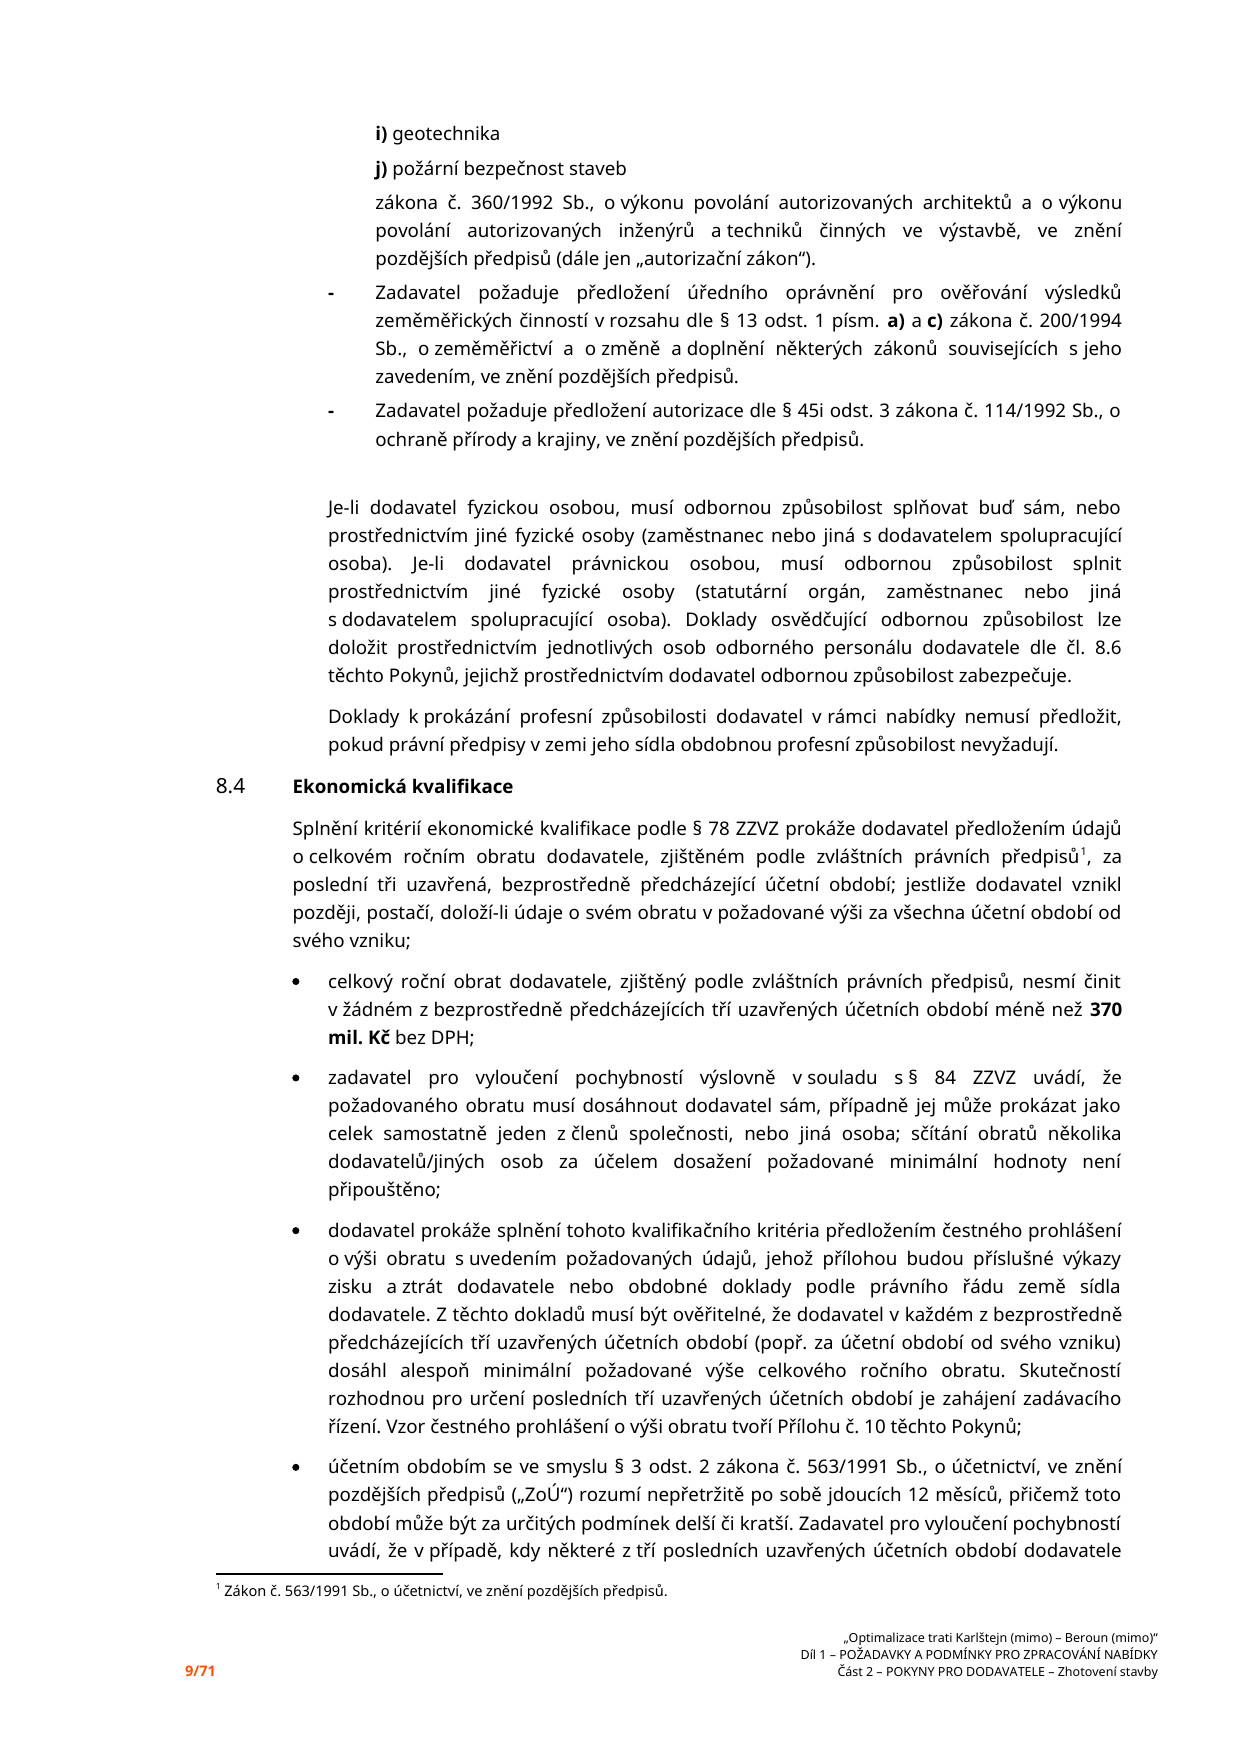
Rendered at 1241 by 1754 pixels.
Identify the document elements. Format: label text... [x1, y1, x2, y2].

text celkový roční obrat dodavatele, zjištěný podle zvláštních právních předpisů, nesmí činit v žádném z bezprostředně předcházejících tří uzavřených účetních období méně než 370 mil. Kč bez DPH; [292, 968, 1122, 1049]
list zákona č. 360/1992 Sb., o výkonu povolání autorizovaných architektů a o výkonu povolání autorizovaných inženýrů a techniků činných ve výstavbě, ve znění pozdějších předpisů (dále jen „autorizační zákon“). [375, 189, 1122, 271]
list j) požární bezpečnost staveb [375, 155, 1122, 180]
text Ekonomická kvalifikace [216, 772, 1122, 800]
text Zadavatel požaduje předložení autorizace dle § 45i odst. 3 zákona č. 114/1992 Sb., o ochraně přírody a krajiny, ve znění pozdějších předpisů. [328, 398, 1122, 451]
text zadavatel pro vyloučení pochybností výslovně v souladu s § 84 ZZVZ uvádí, že požadovaného obratu musí dosáhnout dodavatel sám, případně jej může prokázat jako celek samostatně jeden z členů společnosti, nebo jiná osoba; sčítání obratů několika dodavatelů/jiných osob za účelem dosažení požadované minimální hodnoty není připouštěno; [292, 1064, 1122, 1202]
text Doklady k prokázání profesní způsobilosti dodavatel v rámci nabídky nemusí předložit, pokud právní předpisy v zemi jeho sídla obdobnou profesní způsobilost nevyžadují. [328, 703, 1122, 757]
text Zadavatel požaduje předložení úředního oprávnění pro ověřování výsledků zeměměřických činností v rozsahu dle § 13 odst. 1 písm. a) a c) zákona č. 200/1994 Sb., o zeměměřictví a o změně a doplnění některých zákonů souvisejících s jeho zavedením, ve znění pozdějších předpisů. [328, 279, 1122, 389]
text Je-li dodavatel fyzickou osobou, musí odbornou způsobilost splňovat buď sám, nebo prostřednictvím jiné fyzické osoby (zaměstnanec nebo jiná s dodavatelem spolupracující osoba). Je-li dodavatel právnickou osobou, musí odbornou způsobilost splnit prostřednictvím jiné fyzické osoby (statutární orgán, zaměstnanec nebo jiná s dodavatelem spolupracující osoba). Doklady osvědčující odbornou způsobilost lze doložit prostřednictvím jednotlivých osob odborného personálu dodavatele dle čl. 8.6 těchto Pokynů, jejichž prostřednictvím dodavatel odbornou způsobilost zabezpečuje. [328, 494, 1122, 688]
list i) geotechnika [375, 121, 1122, 146]
text Splnění kritérií ekonomické kvalifikace podle § 78 ZZVZ prokáže dodavatel předložením údajů o celkovém ročním obratu dodavatele, zjištěném podle zvláštních právních předpisů, za poslední tři uzavřená, bezprostředně předcházející účetní období; jestliže dodavatel vznikl později, postačí, doloží-li údaje o svém obratu v požadované výši za všechna účetní období od svého vzniku; [292, 815, 1122, 953]
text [292, 1454, 1122, 1563]
text dodavatel prokáže splnění tohoto kvalifikačního kritéria předložením čestného prohlášení o výši obratu s uvedením požadovaných údajů, jehož přílohou budou příslušné výkazy zisku a ztrát dodavatele nebo obdobné doklady podle právního řádu země sídla dodavatele. Z těchto dokladů musí být ověřitelné, že dodavatel v každém z bezprostředně předcházejících tří uzavřených účetních období (popř. za účetní období od svého vzniku) dosáhl alespoň minimální požadované výše celkového ročního obratu. Skutečností rozhodnou pro určení posledních tří uzavřených účetních období je zahájení zadávacího řízení. Vzor čestného prohlášení o výši obratu tvoří Přílohu č. 10 těchto Pokynů; [292, 1217, 1122, 1439]
